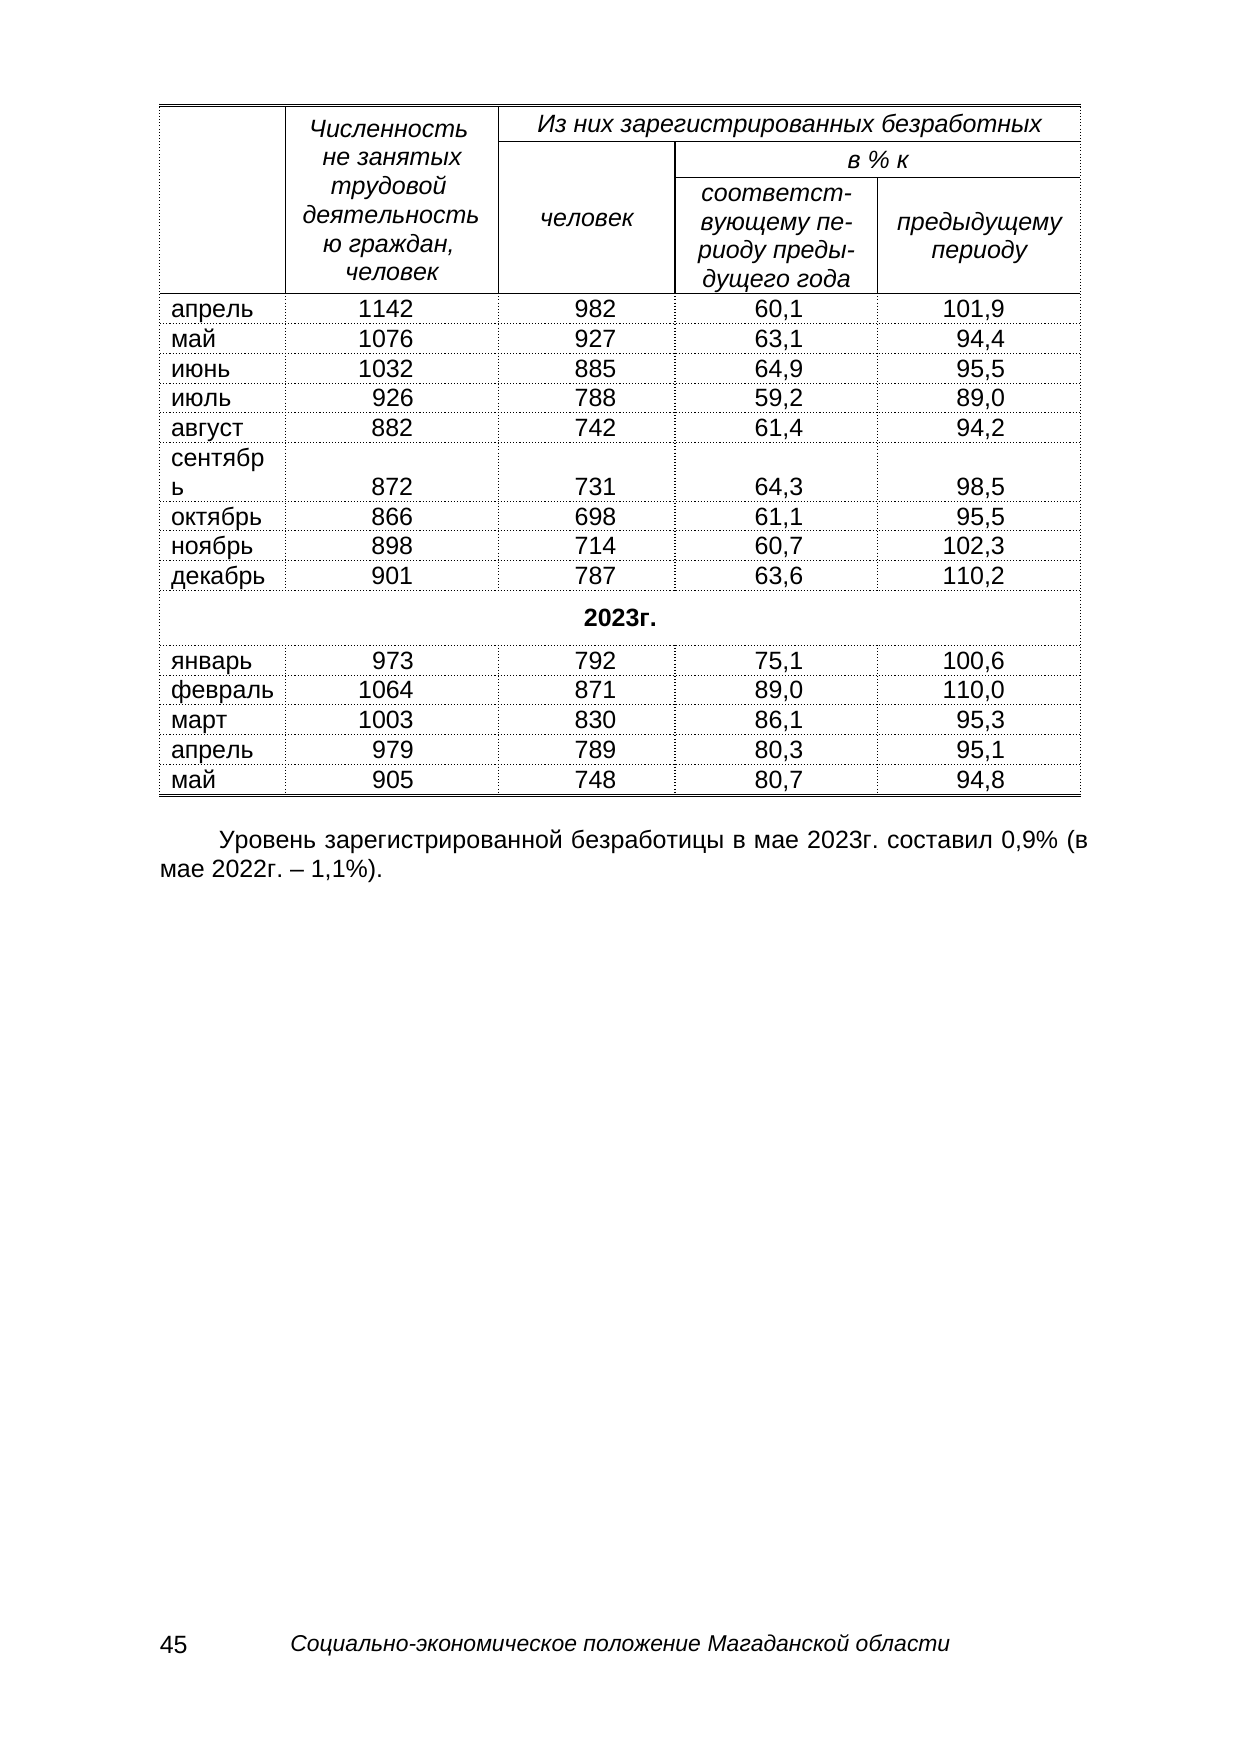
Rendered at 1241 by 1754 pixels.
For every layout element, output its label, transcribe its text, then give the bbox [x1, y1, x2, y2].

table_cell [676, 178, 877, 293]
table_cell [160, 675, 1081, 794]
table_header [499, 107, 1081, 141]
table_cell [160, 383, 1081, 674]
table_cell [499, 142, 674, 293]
text Уровень зарегистрированной безработицы в мае 2023г. составил 0,9% (в мае 2022г. – 1,1%). [159, 826, 1090, 883]
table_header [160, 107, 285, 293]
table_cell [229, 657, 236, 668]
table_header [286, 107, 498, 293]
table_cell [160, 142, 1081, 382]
